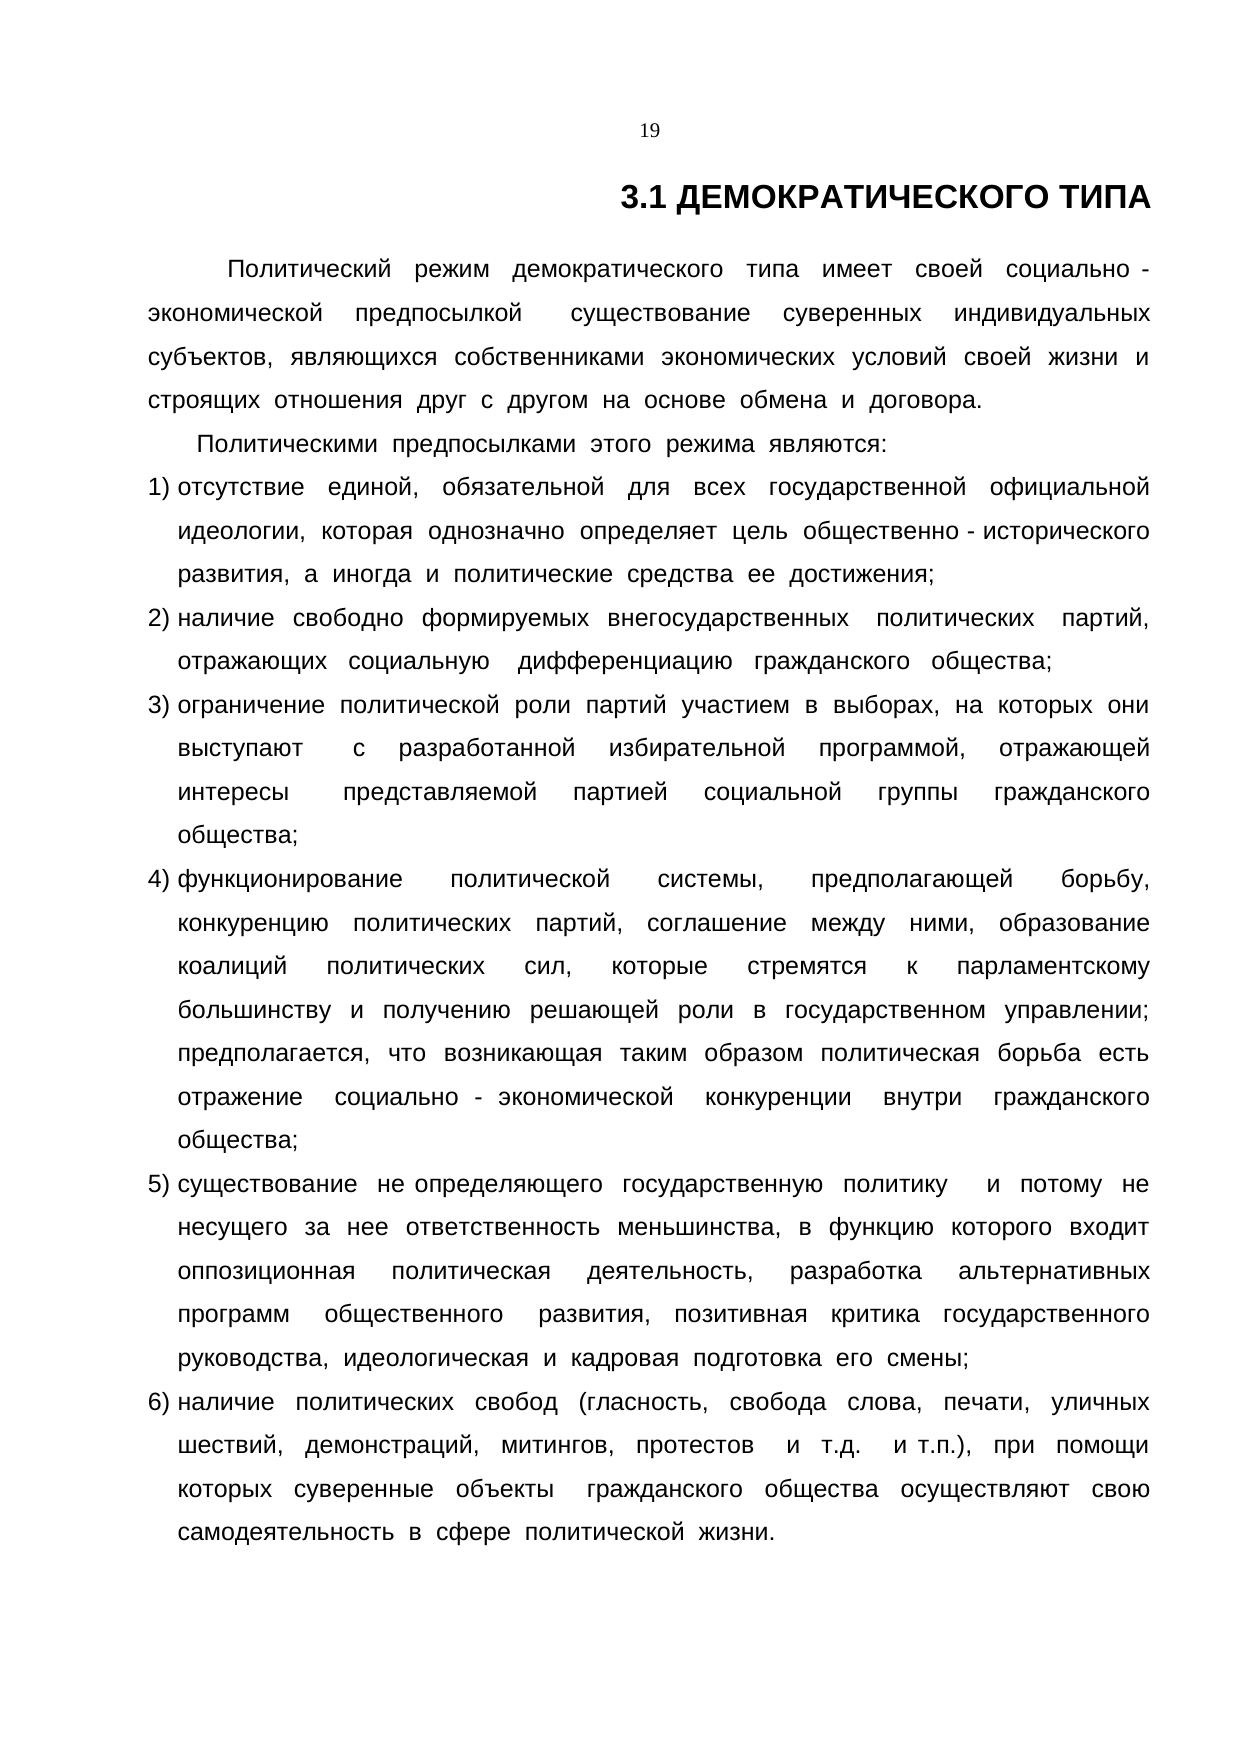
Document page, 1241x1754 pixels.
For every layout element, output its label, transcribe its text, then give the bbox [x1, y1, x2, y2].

list ограничение политической роли партий участием в выборах, на которых они выступают с разработанной избирательной программой, отражающей интересы представляемой партией социальной группы гражданского общества; [148, 690, 1152, 849]
list наличие политических свобод (гласность, свобода слова, печати, уличных шествий, демонстраций, митингов, протестов и т.д. и т.п.), при помощи которых суверенные объекты гражданского общества осуществляют свою самодеятельность в сфере политической жизни. [148, 1386, 1152, 1546]
text Политический режим демократического типа имеет своей социально - экономической предпосылкой существование суверенных индивидуальных субъектов, являющихся собственниками экономических условий своей жизни и строящих отношения друг с другом на основе обмена и договора. [148, 254, 1152, 414]
list существование не определяющего государственную политику и потому не несущего за нее ответственность меньшинства, в функцию которого входит оппозиционная политическая деятельность, разработка альтернативных программ общественного развития, позитивная критика государственного руководства, идеологическая и кадровая подготовка его смены; [148, 1169, 1152, 1372]
text 3.1 ДЕМОКРАТИЧЕСКОГО ТИПА [148, 177, 1152, 216]
list отсутствие единой, обязательной для всех государственной официальной идеологии, которая однозначно определяет цель общественно - исторического развития, а иногда и политические средства ее достижения; [148, 472, 1152, 588]
text Политическими предпосылками этого режима являются: [148, 428, 1152, 457]
list функционирование политической системы, предполагающей борьбу, конкуренцию политических партий, соглашение между ними, образование коалиций политических сил, которые стремятся к парламентскому большинству и получению решающей роли в государственном управлении; предполагается, что возникающая таким образом политическая борьба есть отражение социально - экономической конкуренции внутри гражданского общества; [148, 864, 1152, 1154]
list наличие свободно формируемых внегосударственных политических партий, отражающих социальную дифференциацию гражданского общества; [148, 603, 1152, 675]
